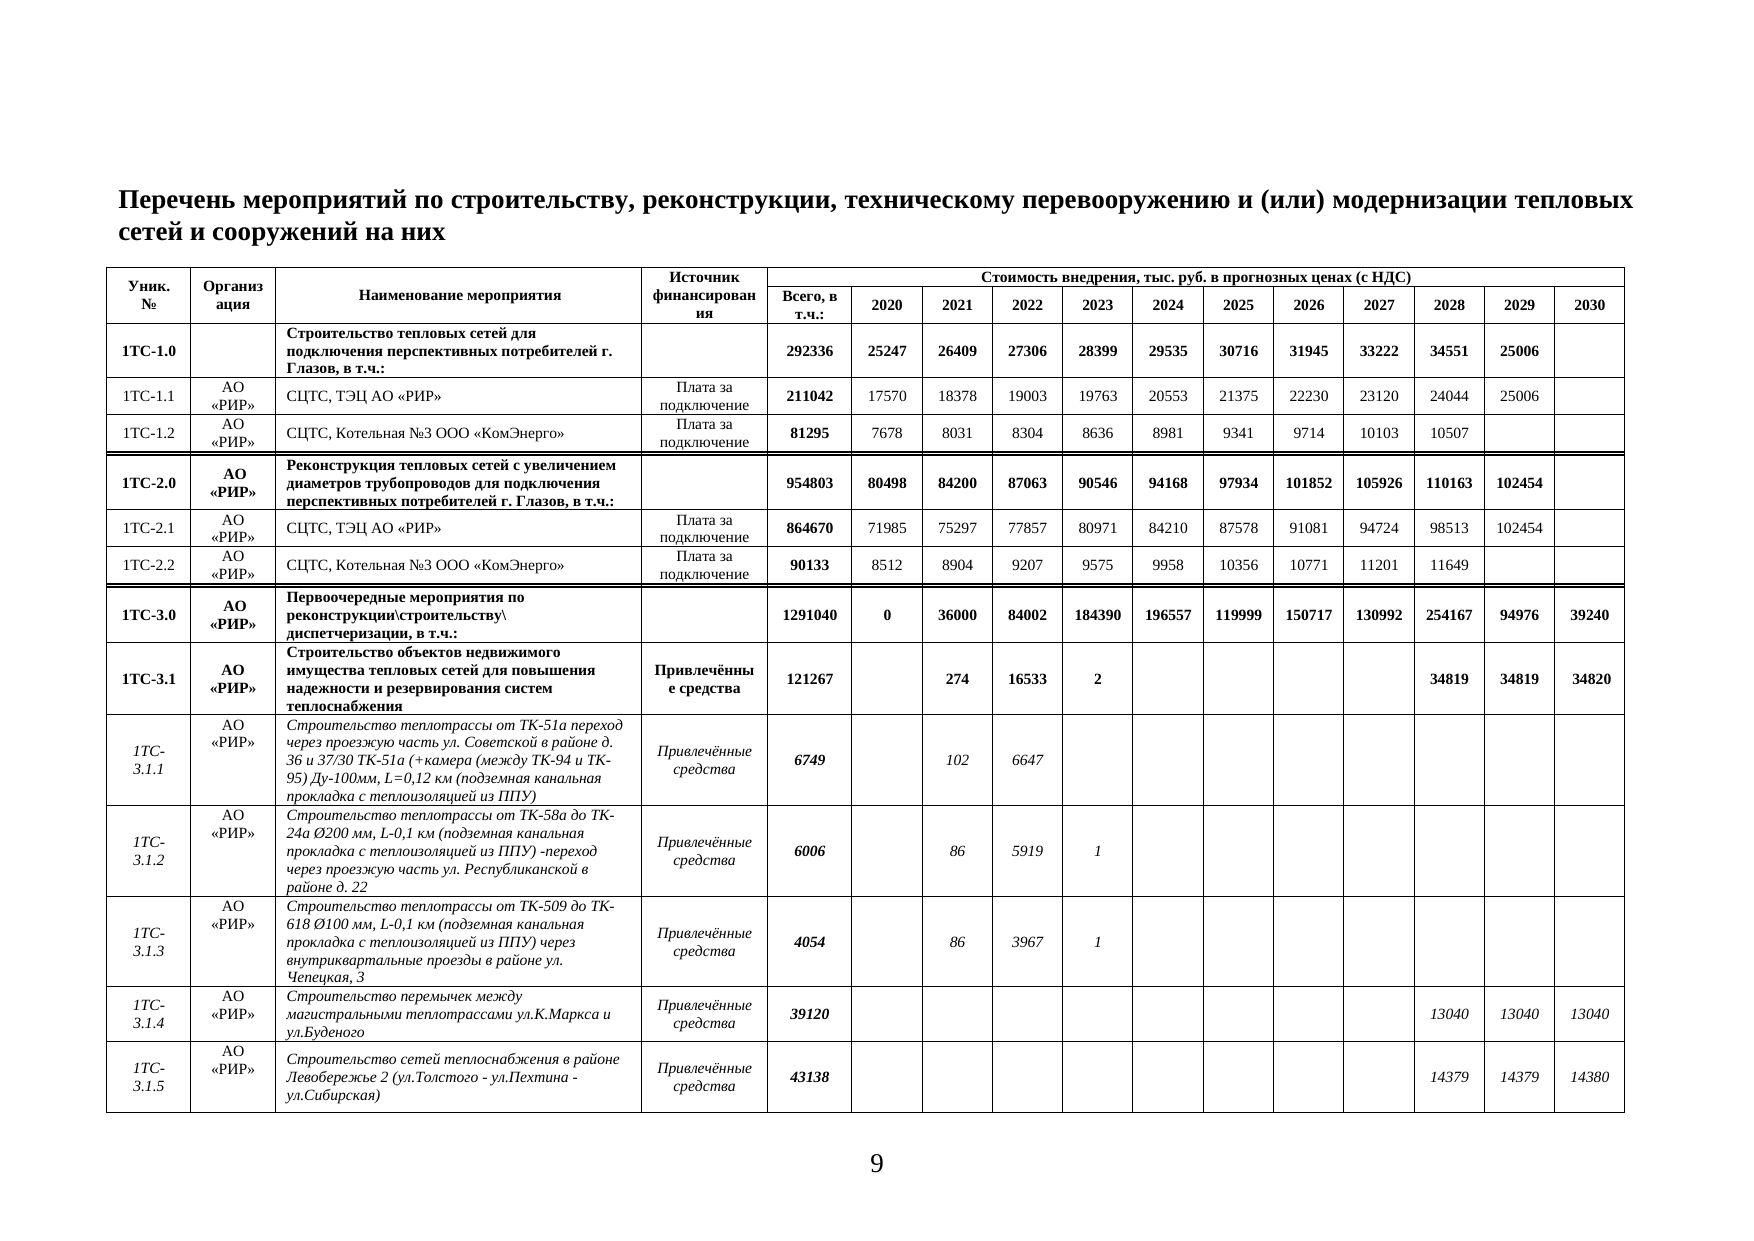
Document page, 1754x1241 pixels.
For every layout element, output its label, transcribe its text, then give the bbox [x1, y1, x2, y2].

table_header Наименование мероприятия [276, 268, 641, 322]
table_cell [1133, 987, 1203, 1041]
table_cell [1485, 547, 1554, 583]
table_cell 8636 [1063, 415, 1132, 451]
table_cell 130992 [1344, 588, 1414, 642]
table_cell [1555, 897, 1624, 986]
table_cell 18378 [923, 378, 992, 414]
table_cell АО «РИР» [191, 378, 275, 414]
table_cell [1415, 897, 1484, 986]
table_cell 77857 [993, 510, 1062, 546]
table_cell 1ТС-1.2 [107, 415, 190, 451]
table_cell [1204, 897, 1273, 986]
table_cell [1133, 1042, 1203, 1112]
table_cell [1415, 715, 1484, 805]
table_cell 4054 [768, 897, 851, 986]
table_cell 2021 [923, 287, 992, 322]
table_cell [1555, 806, 1624, 896]
table_cell АО «РИР» [191, 897, 275, 986]
table_cell [1204, 987, 1273, 1041]
table_cell 5919 [993, 806, 1062, 896]
table_cell Строительство тепловых сетей для подключения перспективных потребителей г. Глазов, в т.ч.: [276, 324, 641, 377]
table_cell [1555, 456, 1624, 509]
table_cell 254167 [1415, 588, 1484, 642]
table_cell 10507 [1415, 415, 1484, 451]
table_cell 14380 [1555, 1042, 1624, 1112]
table_cell 34819 [1485, 643, 1554, 714]
table_cell [642, 456, 767, 509]
table_cell 1ТС-3.1.1 [107, 715, 190, 805]
table_cell [1555, 378, 1624, 414]
table_cell 25006 [1485, 324, 1554, 377]
table_cell [1133, 897, 1203, 986]
table_cell [1344, 987, 1414, 1041]
table_cell [1274, 715, 1343, 805]
table_cell Строительство теплотрассы от ТК-58а до ТК-24а Ø200 мм, L-0,1 км (подземная канальная прокладка с теплоизоляцией из ППУ) -переход через проезжую часть ул. Республиканской в районе д. 22 [276, 806, 641, 896]
table_cell 94976 [1485, 588, 1554, 642]
table_cell 102454 [1485, 510, 1554, 546]
table_cell Всего, в т.ч.: [768, 287, 851, 322]
table_cell 2029 [1485, 287, 1554, 322]
table_cell 2027 [1344, 287, 1414, 322]
table_cell 13040 [1415, 987, 1484, 1041]
table_header Организация [191, 268, 275, 322]
table_cell [1274, 987, 1343, 1041]
table_cell 196557 [1133, 588, 1203, 642]
table_cell 34820 [1555, 643, 1624, 714]
table_cell [1555, 715, 1624, 805]
table_header Уник. № [107, 268, 190, 322]
table_cell [191, 324, 275, 377]
table_cell [1063, 715, 1132, 805]
table_cell 91081 [1274, 510, 1343, 546]
table_cell Реконструкция тепловых сетей с увеличением диаметров трубопроводов для подключения перспективных потребителей г. Глазов, в т.ч.: [276, 456, 641, 509]
table_cell 71985 [852, 510, 922, 546]
table_cell 1 [1063, 897, 1132, 986]
table_cell [1555, 510, 1624, 546]
table_cell АО «РИР» [191, 510, 275, 546]
table_cell 9958 [1133, 547, 1203, 583]
table_cell 30716 [1204, 324, 1273, 377]
table_cell 11201 [1344, 547, 1414, 583]
table_cell [1204, 643, 1273, 714]
table_cell 87063 [993, 456, 1062, 509]
table_cell 21375 [1204, 378, 1273, 414]
table_header Источник финансирования [642, 268, 767, 322]
table_cell Привлечённые средства [642, 897, 767, 986]
table_cell 43138 [768, 1042, 851, 1112]
table_cell 14379 [1415, 1042, 1484, 1112]
table_cell Строительство теплотрассы от ТК-51а переход через проезжую часть ул. Советской в районе д. 36 и 37/30 ТК-51а (+камера (между ТК-94 и ТК-95) Ду-100мм, L=0,12 км (подземная канальная прокладка с теплоизоляцией из ППУ) [276, 715, 641, 805]
table_cell [852, 806, 922, 896]
table_cell 97934 [1204, 456, 1273, 509]
table_cell Привлечённые средства [642, 643, 767, 714]
table_cell 1ТС-3.1.3 [107, 897, 190, 986]
table_cell [1133, 643, 1203, 714]
table_cell 25006 [1485, 378, 1554, 414]
table_cell [1063, 987, 1132, 1041]
table_cell 9207 [993, 547, 1062, 583]
table_cell 75297 [923, 510, 992, 546]
table_cell 90546 [1063, 456, 1132, 509]
table_cell 101852 [1274, 456, 1343, 509]
table_cell АО «РИР» [191, 1042, 275, 1112]
table_cell 1ТС-2.2 [107, 547, 190, 583]
table_cell 39240 [1555, 588, 1624, 642]
table_cell 1ТС-1.0 [107, 324, 190, 377]
table_cell АО «РИР» [191, 806, 275, 896]
table_cell АО «РИР» [191, 715, 275, 805]
table_cell Строительство теплотрассы от ТК-509 до ТК-618 Ø100 мм, L-0,1 км (подземная канальная прокладка с теплоизоляцией из ППУ) через внутриквартальные проезды в районе ул. Чепецкая, 3 [276, 897, 641, 986]
table_cell [1274, 806, 1343, 896]
table_cell 84200 [923, 456, 992, 509]
table_cell Плата за подключение [642, 415, 767, 451]
table_cell АО «РИР» [191, 547, 275, 583]
table_cell [1485, 715, 1554, 805]
table_cell 110163 [1415, 456, 1484, 509]
table_cell Первоочередные мероприятия по реконструкции\строительству\диспетчеризации, в т.ч.: [276, 588, 641, 642]
table_cell Строительство объектов недвижимого имущества тепловых сетей для повышения надежности и резервирования систем теплоснабжения [276, 643, 641, 714]
table_cell 26409 [923, 324, 992, 377]
table_header Стоимость внедрения, тыс. руб. в прогнозных ценах (с НДС) [768, 268, 1624, 286]
table_cell 292336 [768, 324, 851, 377]
table_cell 2028 [1415, 287, 1484, 322]
table_cell [1274, 1042, 1343, 1112]
table_cell [1204, 1042, 1273, 1112]
table_cell СЦТС, Котельная №3 ООО «КомЭнерго» [276, 415, 641, 451]
table_cell 1ТС-3.1.2 [107, 806, 190, 896]
table_cell [1344, 715, 1414, 805]
table_cell Плата за подключение [642, 378, 767, 414]
table_cell 11649 [1415, 547, 1484, 583]
table_cell [852, 1042, 922, 1112]
table_cell 184390 [1063, 588, 1132, 642]
table_cell 13040 [1485, 987, 1554, 1041]
table_cell 102 [923, 715, 992, 805]
table_cell [1204, 806, 1273, 896]
table_cell 1ТС-3.1 [107, 643, 190, 714]
table_cell АО «РИР» [191, 456, 275, 509]
table_cell [1344, 897, 1414, 986]
table_cell 22230 [1274, 378, 1343, 414]
table_cell 2022 [993, 287, 1062, 322]
table_cell [923, 1042, 992, 1112]
table_cell Строительство сетей теплоснабжения в районе Левобережье 2 (ул.Толстого - ул.Пехтина - ул.Сибирская) [276, 1042, 641, 1112]
table_cell [923, 987, 992, 1041]
table_cell АО «РИР» [191, 987, 275, 1041]
table_cell 1ТС-3.1.4 [107, 987, 190, 1041]
table_cell [1344, 806, 1414, 896]
table_cell 6647 [993, 715, 1062, 805]
table_cell 1ТС-3.1.5 [107, 1042, 190, 1112]
table_cell 13040 [1555, 987, 1624, 1041]
table_cell Привлечённые средства [642, 987, 767, 1041]
table_cell [1485, 806, 1554, 896]
table_cell 6749 [768, 715, 851, 805]
table_cell 84002 [993, 588, 1062, 642]
table_cell 84210 [1133, 510, 1203, 546]
table_cell 8031 [923, 415, 992, 451]
table_cell СЦТС, ТЭЦ АО «РИР» [276, 510, 641, 546]
table_cell 81295 [768, 415, 851, 451]
table_cell 8981 [1133, 415, 1203, 451]
table_cell Строительство перемычек между магистральными теплотрассами ул.К.Маркса и ул.Буденого [276, 987, 641, 1041]
table_cell [1133, 806, 1203, 896]
table_cell 1291040 [768, 588, 851, 642]
table_cell [1274, 897, 1343, 986]
table_cell Привлечённые средства [642, 806, 767, 896]
table_cell 211042 [768, 378, 851, 414]
table_cell [1063, 1042, 1132, 1112]
table_cell 17570 [852, 378, 922, 414]
table_cell 2020 [852, 287, 922, 322]
table_cell [1133, 715, 1203, 805]
table_cell [642, 588, 767, 642]
table_cell 2023 [1063, 287, 1132, 322]
table_cell 86 [923, 897, 992, 986]
table_cell АО «РИР» [191, 588, 275, 642]
table_cell Плата за подключение [642, 510, 767, 546]
table_cell 16533 [993, 643, 1062, 714]
table_cell 10103 [1344, 415, 1414, 451]
table_cell 25247 [852, 324, 922, 377]
table_cell 1ТС-2.1 [107, 510, 190, 546]
table_cell [1204, 715, 1273, 805]
table_cell Привлечённые средства [642, 715, 767, 805]
table_cell 150717 [1274, 588, 1343, 642]
table_cell 1 [1063, 806, 1132, 896]
table_cell 34819 [1415, 643, 1484, 714]
table_cell 121267 [768, 643, 851, 714]
table_cell [1344, 1042, 1414, 1112]
table_cell [1485, 415, 1554, 451]
table_cell СЦТС, ТЭЦ АО «РИР» [276, 378, 641, 414]
table_cell 39120 [768, 987, 851, 1041]
table_cell 9714 [1274, 415, 1343, 451]
table_cell [852, 987, 922, 1041]
text Перечень мероприятий по строительству, реконструкции, техническому перевооружению и (или) модернизации тепловых сетей и сооружений на них [118, 183, 1636, 246]
table_cell [1415, 806, 1484, 896]
table_cell Плата за подключение [642, 547, 767, 583]
table_cell [1485, 897, 1554, 986]
table_cell 34551 [1415, 324, 1484, 377]
table_cell 36000 [923, 588, 992, 642]
table_cell 10771 [1274, 547, 1343, 583]
table_cell [852, 643, 922, 714]
table_cell 3967 [993, 897, 1062, 986]
table_cell 33222 [1344, 324, 1414, 377]
table_cell АО «РИР» [191, 415, 275, 451]
table_cell 6006 [768, 806, 851, 896]
table_cell 28399 [1063, 324, 1132, 377]
table_cell Привлечённые средства [642, 1042, 767, 1112]
table_cell 86 [923, 806, 992, 896]
table_cell 14379 [1485, 1042, 1554, 1112]
table_cell 10356 [1204, 547, 1273, 583]
table_cell 1ТС-2.0 [107, 456, 190, 509]
table_cell 8904 [923, 547, 992, 583]
table_cell 2026 [1274, 287, 1343, 322]
table_cell 2030 [1555, 287, 1624, 322]
table_cell 8304 [993, 415, 1062, 451]
table_cell 27306 [993, 324, 1062, 377]
table_cell 9341 [1204, 415, 1273, 451]
table_cell 102454 [1485, 456, 1554, 509]
table_cell 1ТС-3.0 [107, 588, 190, 642]
table_cell 1ТС-1.1 [107, 378, 190, 414]
table_cell [642, 324, 767, 377]
table_cell 31945 [1274, 324, 1343, 377]
table_cell 98513 [1415, 510, 1484, 546]
table_cell 864670 [768, 510, 851, 546]
table_cell 94168 [1133, 456, 1203, 509]
table_cell [1555, 415, 1624, 451]
table_cell [993, 987, 1062, 1041]
table_cell 274 [923, 643, 992, 714]
table_cell 19003 [993, 378, 1062, 414]
table_cell СЦТС, Котельная №3 ООО «КомЭнерго» [276, 547, 641, 583]
table_cell 94724 [1344, 510, 1414, 546]
table_cell 90133 [768, 547, 851, 583]
table_cell 119999 [1204, 588, 1273, 642]
table_cell 87578 [1204, 510, 1273, 546]
table_cell [1555, 324, 1624, 377]
table_cell 0 [852, 588, 922, 642]
table_cell 80498 [852, 456, 922, 509]
table_cell [993, 1042, 1062, 1112]
table_cell [1344, 643, 1414, 714]
table_cell 24044 [1415, 378, 1484, 414]
table_cell 2025 [1204, 287, 1273, 322]
table_cell 80971 [1063, 510, 1132, 546]
table_cell 2 [1063, 643, 1132, 714]
table_cell 8512 [852, 547, 922, 583]
table_cell [852, 897, 922, 986]
table_cell [1274, 643, 1343, 714]
table_cell 954803 [768, 456, 851, 509]
table_cell 7678 [852, 415, 922, 451]
table_cell 20553 [1133, 378, 1203, 414]
table_cell 105926 [1344, 456, 1414, 509]
table_cell 2024 [1133, 287, 1203, 322]
table_cell [1555, 547, 1624, 583]
table_cell АО «РИР» [191, 643, 275, 714]
table_cell 19763 [1063, 378, 1132, 414]
table_cell 9575 [1063, 547, 1132, 583]
table_cell 23120 [1344, 378, 1414, 414]
table_cell [852, 715, 922, 805]
table_cell 29535 [1133, 324, 1203, 377]
